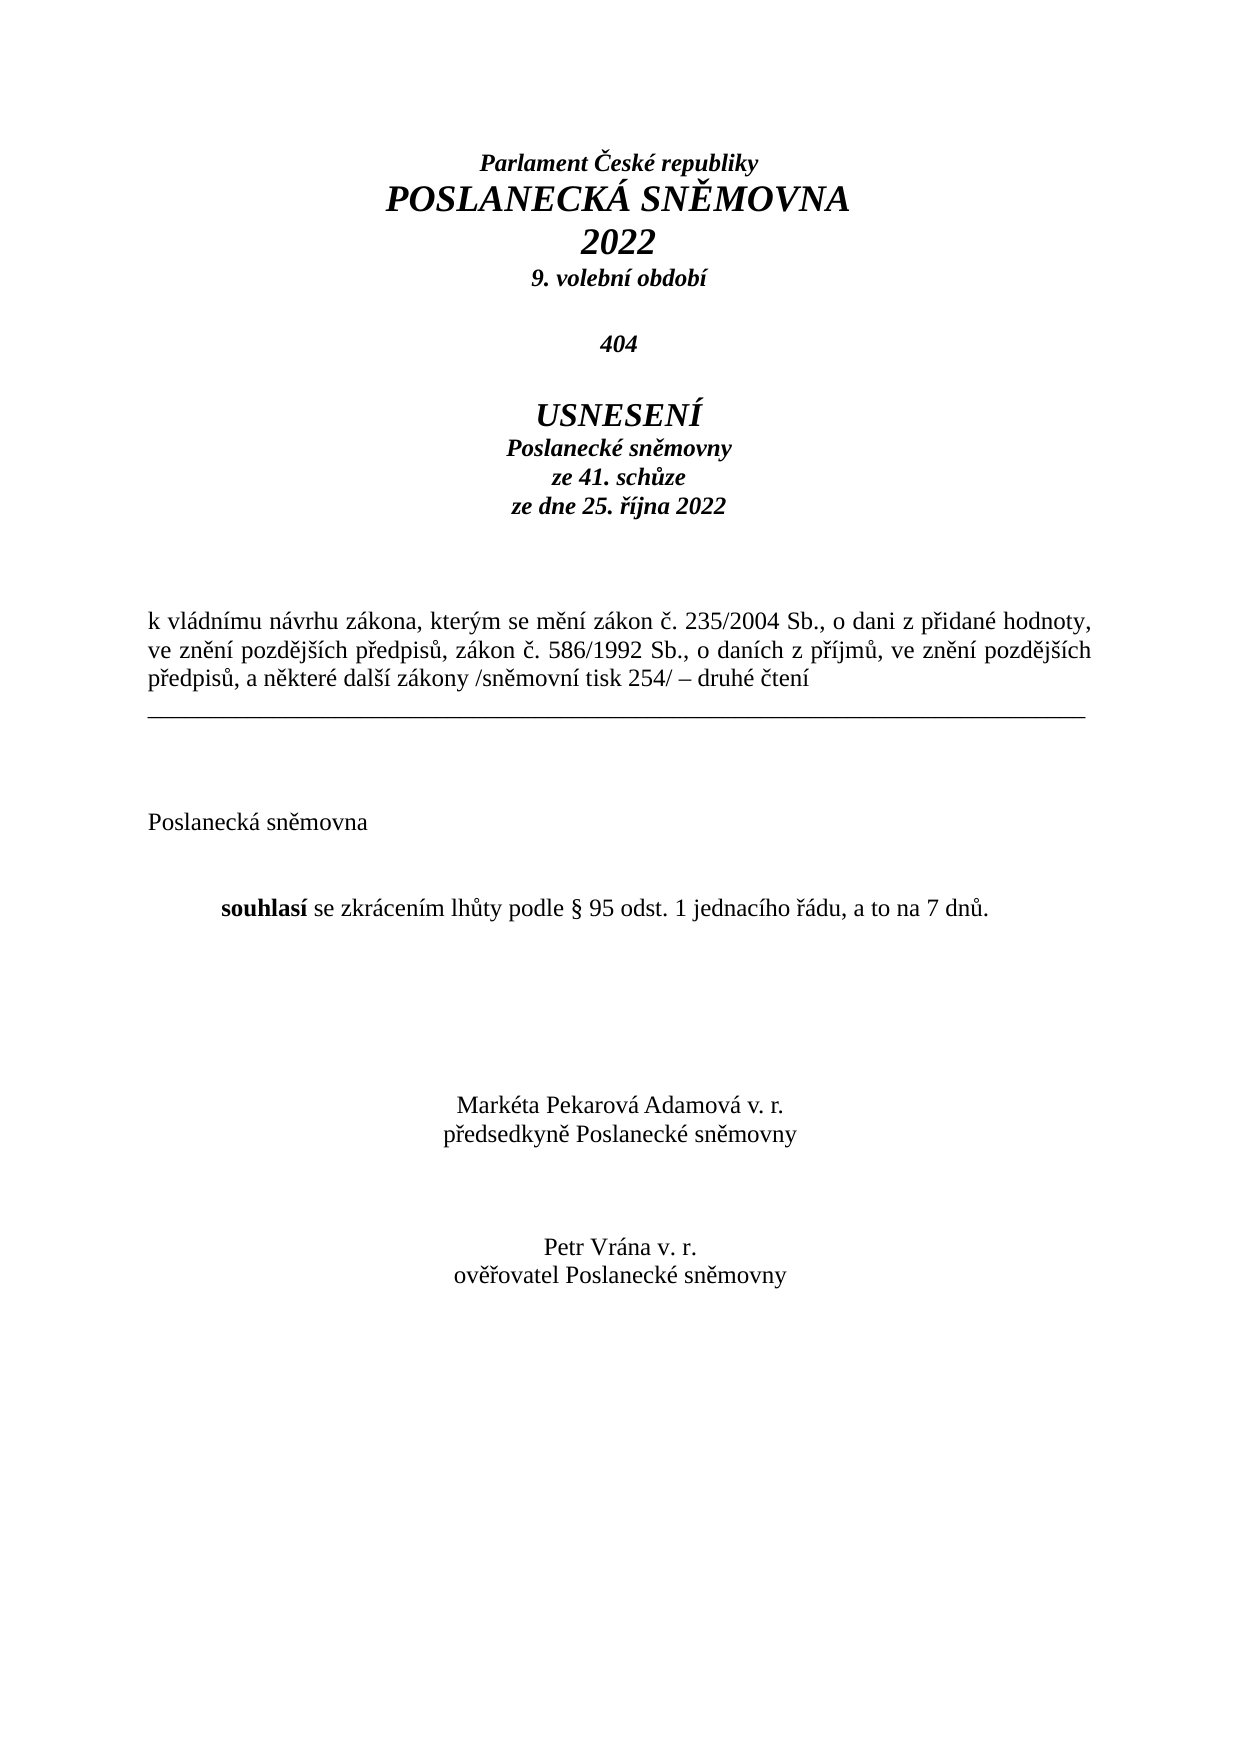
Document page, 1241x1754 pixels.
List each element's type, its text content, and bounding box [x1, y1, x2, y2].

text POSLANECKÁ SNĚMOVNA [148, 176, 1093, 219]
text USNESENÍ [148, 395, 1093, 433]
text Petr Vrána v. r. [148, 1232, 1093, 1261]
text předsedkyně Poslanecké sněmovny [148, 1119, 1093, 1148]
text 404 [148, 329, 1093, 358]
text souhlasí se zkrácením lhůty podle § 95 odst. 1 jednacího řádu, a to na 7 dnů. [148, 893, 1093, 922]
text Markéta Pekarová Adamová v. r. [148, 1090, 1093, 1119]
text ___________________________________________________________________________ [148, 692, 1093, 721]
text 2022 [148, 219, 1093, 263]
text ze 41. schůze [148, 462, 1093, 491]
text Poslanecké sněmovny [148, 433, 1093, 462]
text Parlament České republiky [148, 148, 1093, 176]
text Poslanecká sněmovna [148, 807, 1093, 836]
text 9. volební období [148, 263, 1093, 291]
text ověřovatel Poslanecké sněmovny [148, 1261, 1093, 1289]
text ze dne 25. října 2022 [148, 491, 1093, 520]
text k vládnímu návrhu zákona, kterým se mění zákon č. 235/2004 Sb., o dani z přidané hodnoty, ve znění pozdějších předpisů, zákon č. 586/1992 Sb., o daních z příjmů, ve znění pozdějších předpisů, a některé další zákony /sněmovní tisk 254/ – druhé čtení [148, 606, 1093, 692]
